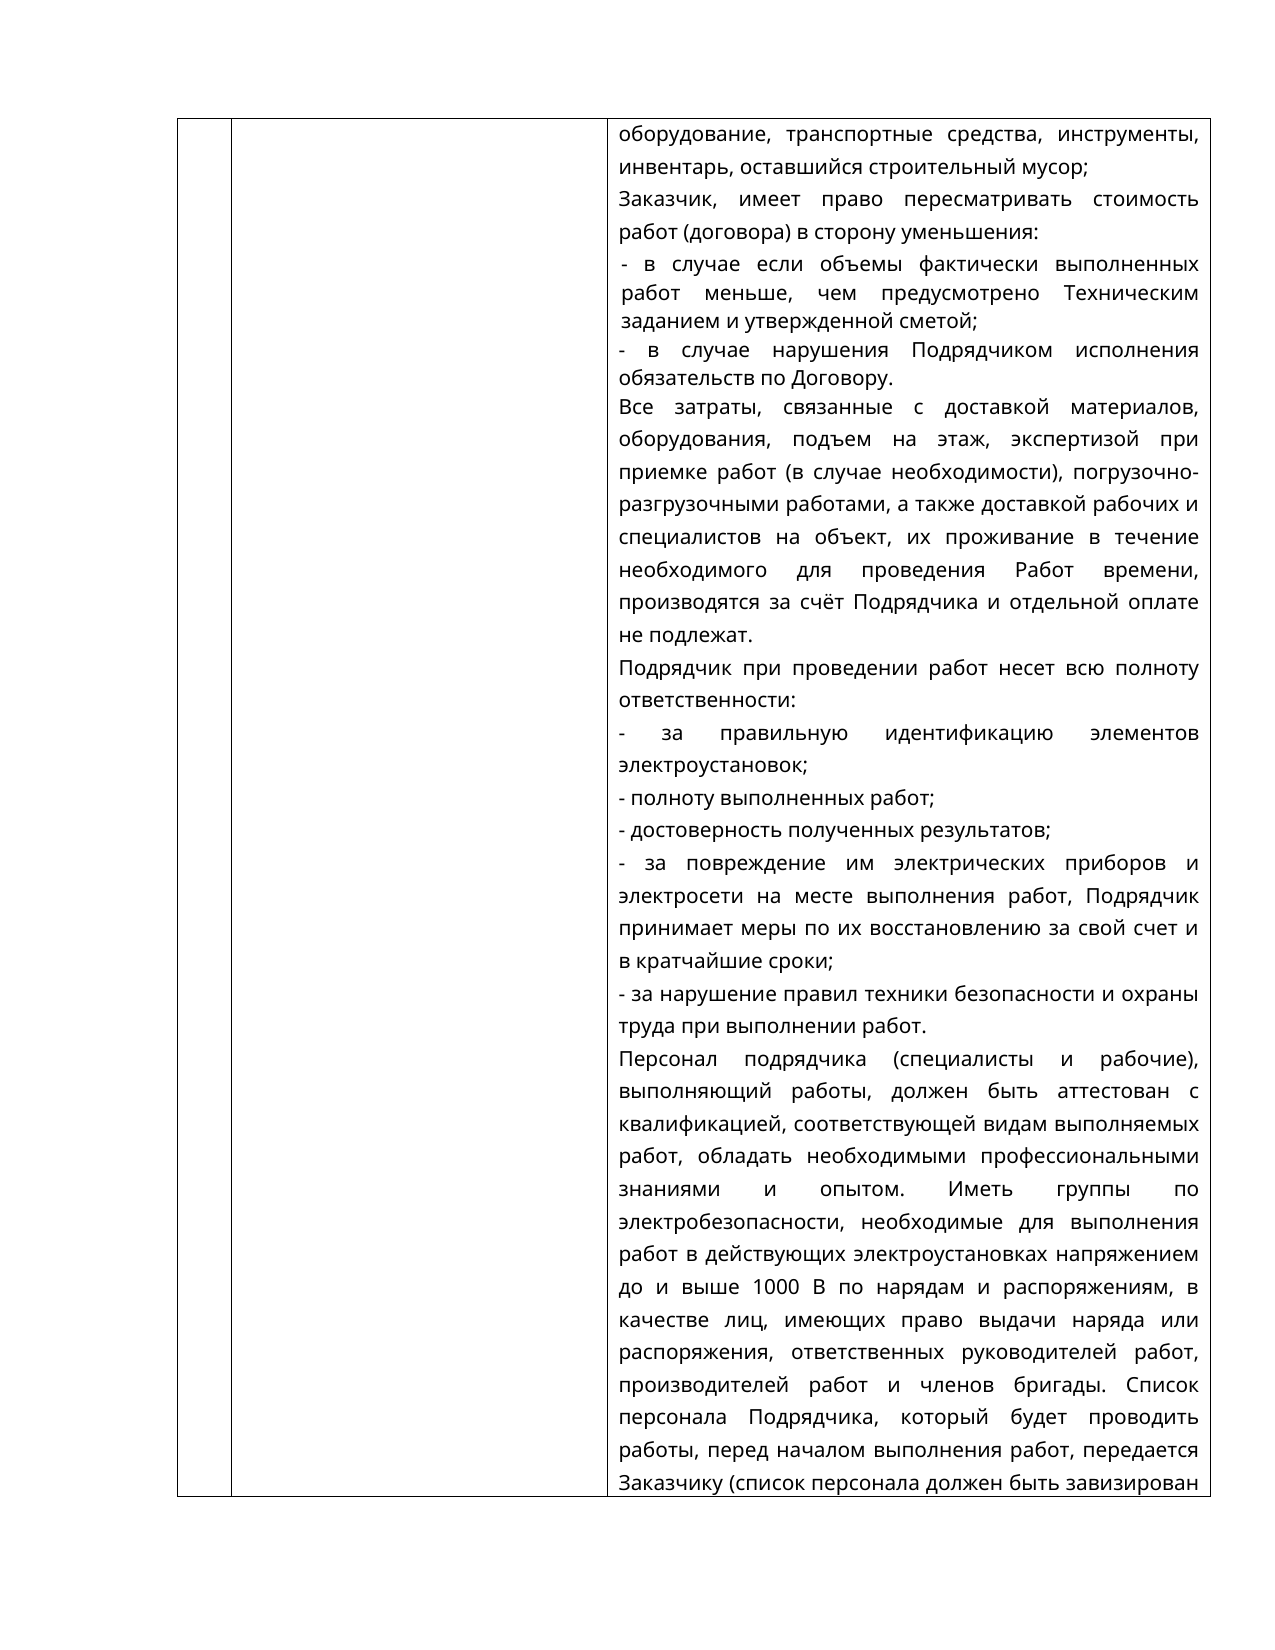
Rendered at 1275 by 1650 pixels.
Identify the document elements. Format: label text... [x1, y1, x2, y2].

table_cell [232, 119, 607, 1496]
table_cell 4 [178, 119, 231, 1496]
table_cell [608, 119, 1210, 1496]
